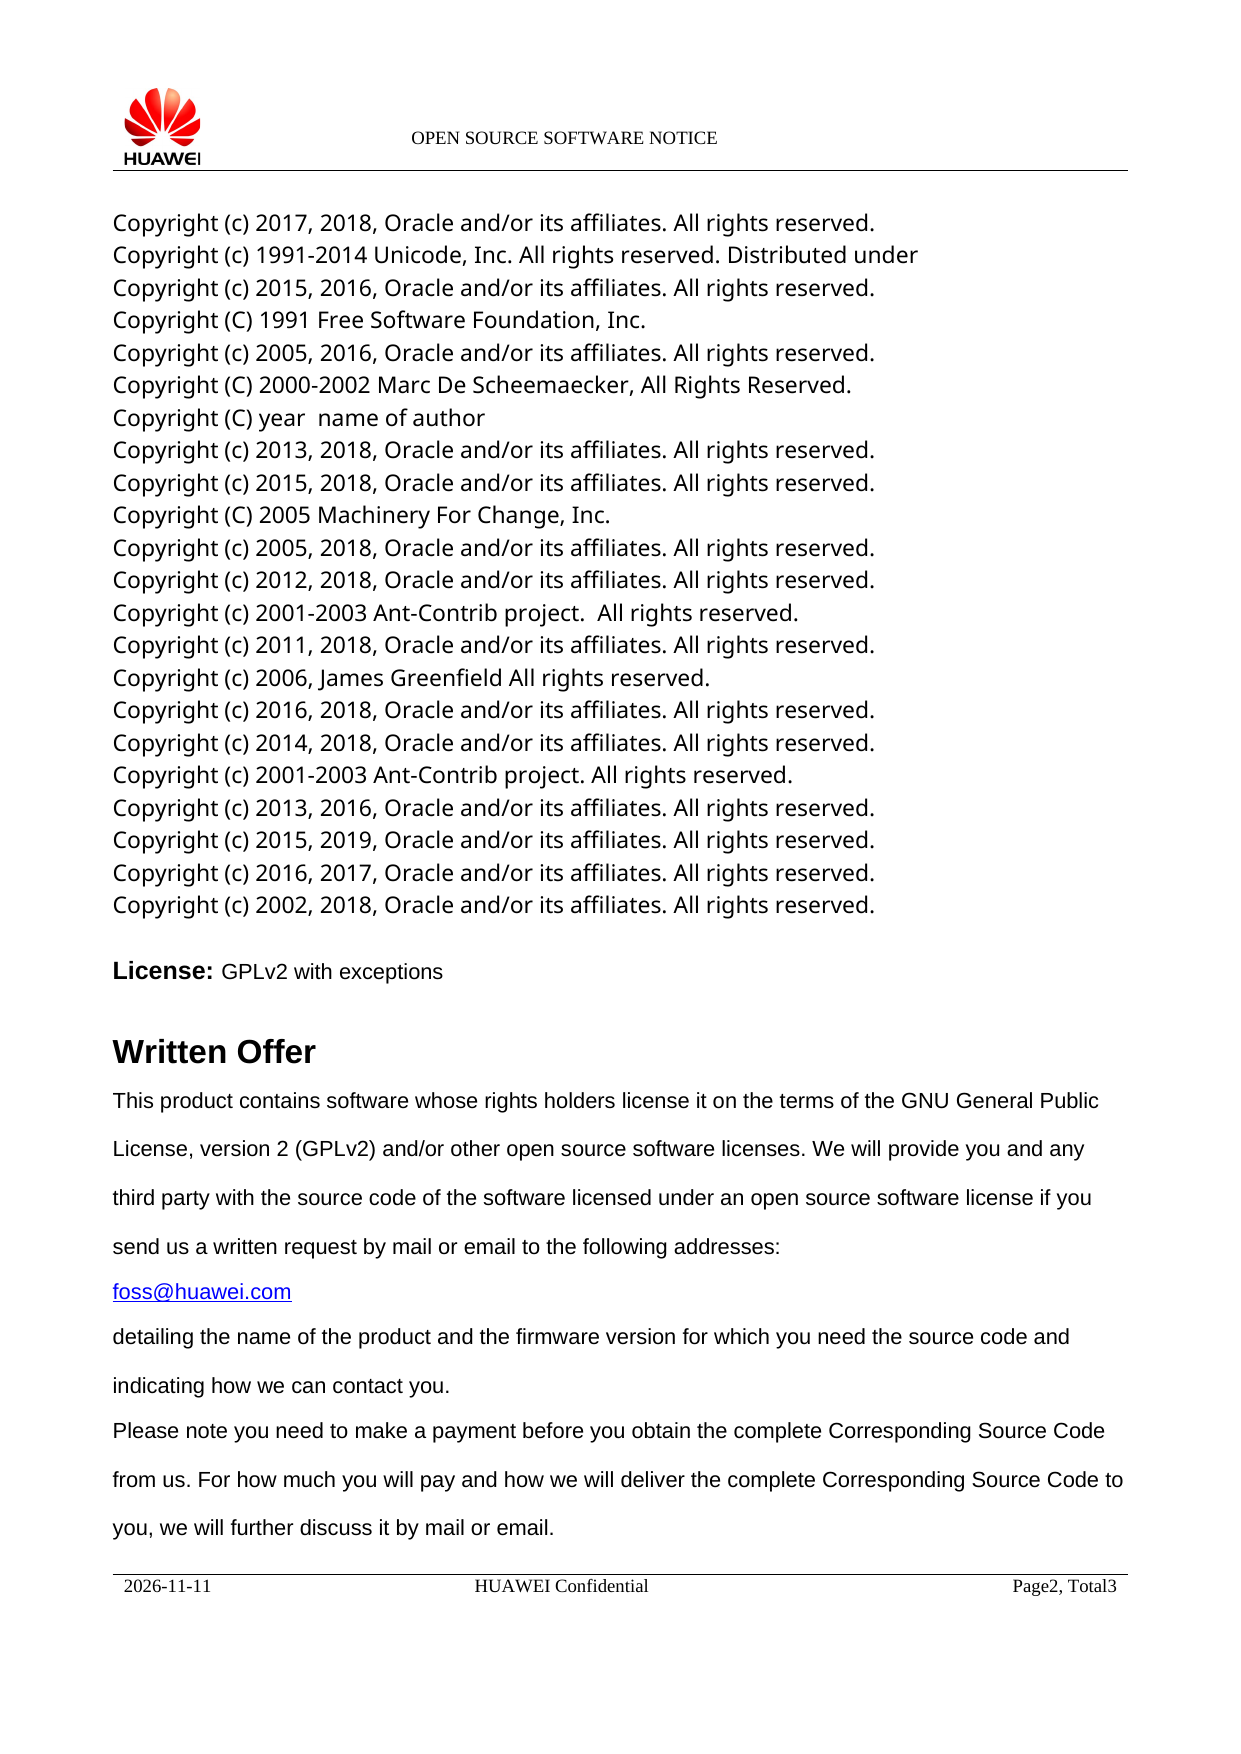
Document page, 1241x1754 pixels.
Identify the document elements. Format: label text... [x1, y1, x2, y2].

text This product contains software whose rights holders license it on the terms of the GNU General Public License, version 2 (GPLv2) and/or other open source software licenses. We will provide you and any third party with the source code of the software licensed under an open source software license if you send us a written request by mail or email to the following addresses: [112, 1084, 1128, 1263]
picture [124, 88, 201, 165]
text foss@huawei.com [112, 1275, 1128, 1308]
text Written Offer [112, 1019, 1128, 1084]
text detailing the name of the product and the firmware version for which you need the source code and indicating how we can contact you. [112, 1320, 1128, 1402]
text License: GPLv2 with exceptions [112, 954, 1128, 986]
text Please note you need to make a payment before you obtain the complete Corresponding Source Code from us. For how much you will pay and how we will deliver the complete Corresponding Source Code to you, we will further discuss it by mail or email. [112, 1414, 1128, 1544]
